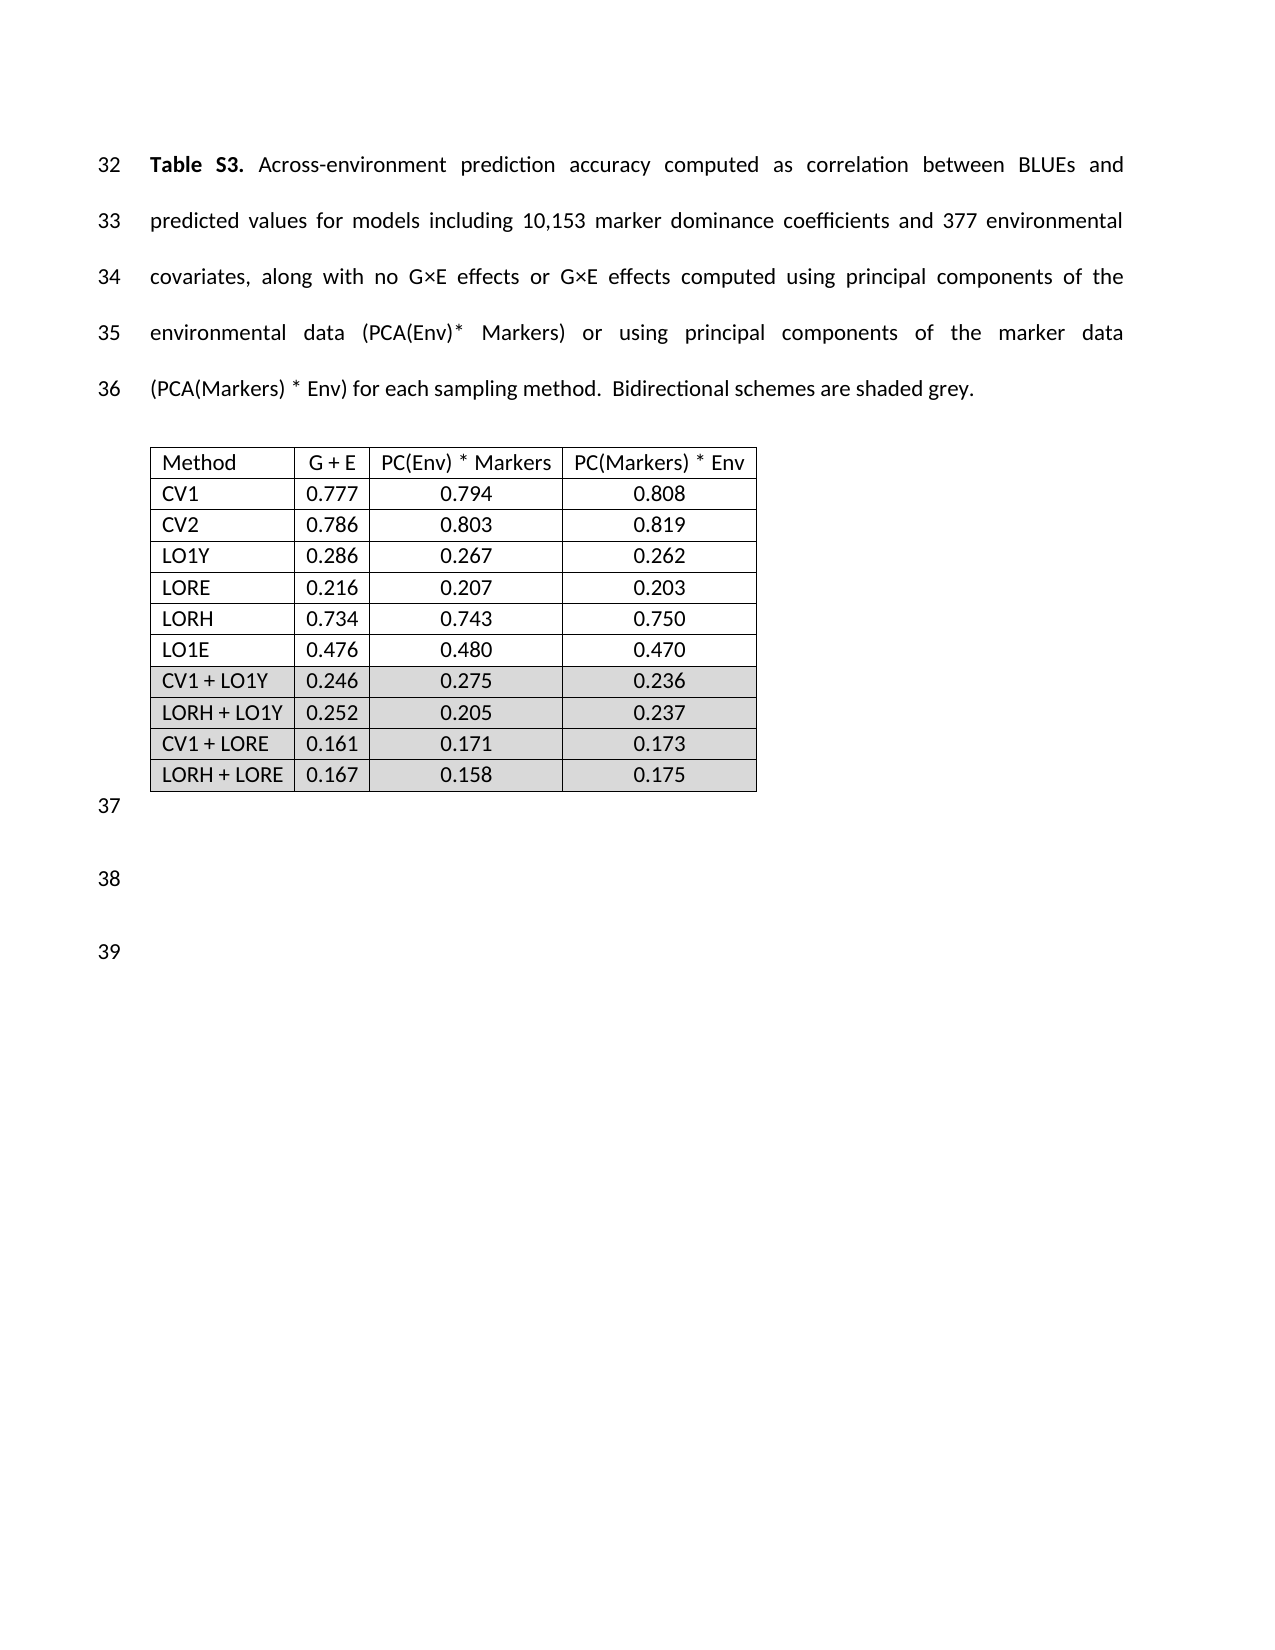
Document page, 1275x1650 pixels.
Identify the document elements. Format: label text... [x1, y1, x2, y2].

table_cell CV1 + LO1Y [151, 667, 294, 697]
table_cell 0.175 [563, 760, 756, 791]
table_cell 0.794 [370, 479, 562, 509]
table_cell 0.808 [563, 479, 756, 509]
table_cell 0.750 [563, 604, 756, 634]
table_cell 0.158 [370, 760, 562, 791]
table_cell LO1Y [151, 542, 294, 572]
table_cell LO1E [151, 635, 294, 666]
table_cell LORH [151, 604, 294, 634]
table_cell 0.252 [295, 698, 369, 728]
table_cell 0.161 [295, 729, 369, 759]
table_cell 0.803 [370, 510, 562, 541]
table_cell 0.171 [370, 729, 562, 759]
table_cell CV1 + LORE [151, 729, 294, 759]
table_cell 0.236 [563, 667, 756, 697]
table_cell 0.246 [295, 667, 369, 697]
table_cell 0.476 [295, 635, 369, 666]
table_cell 0.819 [563, 510, 756, 541]
table_cell 0.480 [370, 635, 562, 666]
text Table S3. Across-environment prediction accuracy computed as correlation between BLUEs and predicted values for models including 10,153 marker dominance coefficients and 377 environmental covariates, along with no G×E effects or G×E effects computed using principal components of the environmental data (PCA(Env)* Markers) or using principal components of the marker data (PCA(Markers) * Env) for each sampling method. Bidirectional schemes are shaded grey. [150, 150, 1125, 402]
table_cell 0.237 [563, 698, 756, 728]
table_cell 0.205 [370, 698, 562, 728]
table_cell 0.734 [295, 604, 369, 634]
table_cell 0.786 [295, 510, 369, 541]
table_cell 0.167 [295, 760, 369, 791]
table_cell LORH + LORE [151, 760, 294, 791]
table_cell 0.216 [295, 573, 369, 603]
table_header PC(Env) * Markers [370, 448, 562, 478]
table_cell 0.470 [563, 635, 756, 666]
table_header PC(Markers) * Env [563, 448, 756, 478]
table_cell LORE [151, 573, 294, 603]
table_cell CV1 [151, 479, 294, 509]
table_cell CV2 [151, 510, 294, 541]
table_cell 0.262 [563, 542, 756, 572]
table_cell 0.203 [563, 573, 756, 603]
table_header G + E [295, 448, 369, 478]
table_cell 0.275 [370, 667, 562, 697]
table_header Method [151, 448, 294, 478]
table_cell 0.173 [563, 729, 756, 759]
table_cell 0.777 [295, 479, 369, 509]
table_cell 0.286 [295, 542, 369, 572]
table_cell 0.207 [370, 573, 562, 603]
table_cell 0.267 [370, 542, 562, 572]
table_cell LORH + LO1Y [151, 698, 294, 728]
table_cell 0.743 [370, 604, 562, 634]
